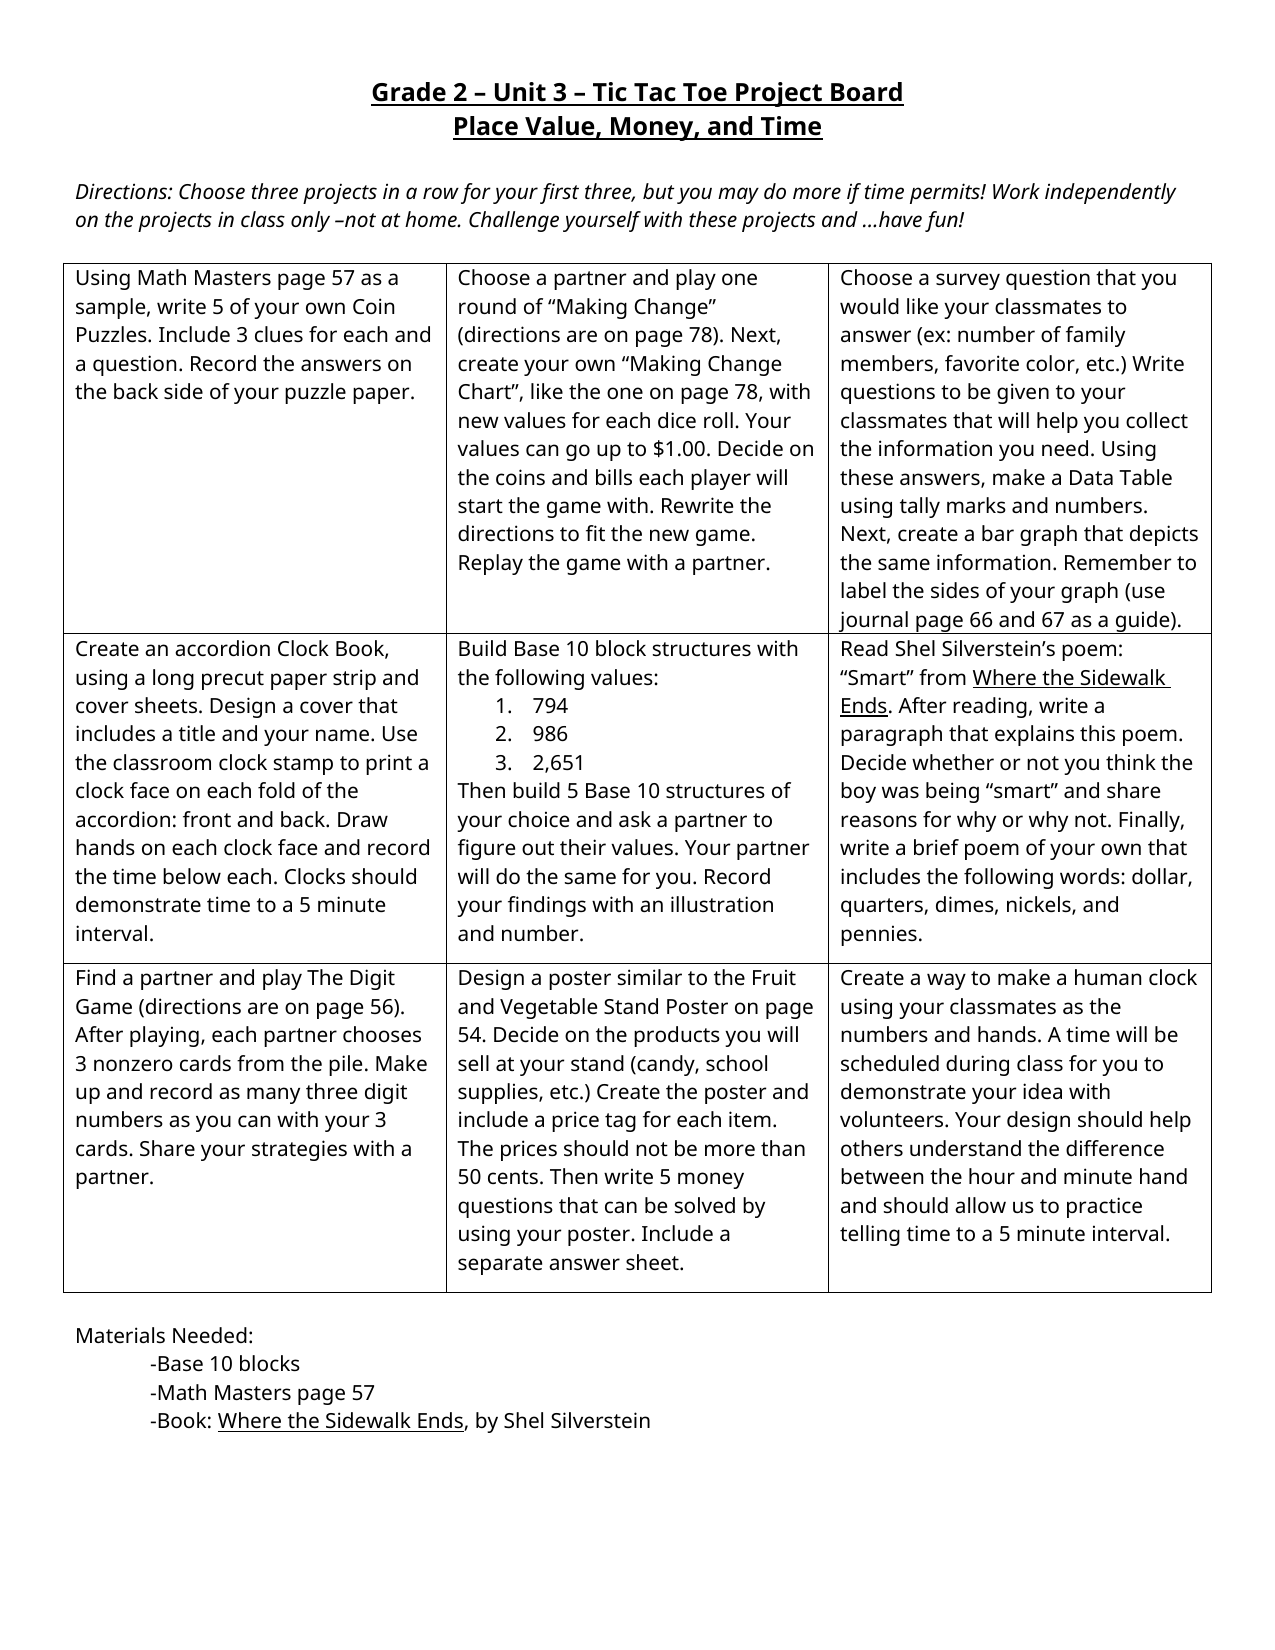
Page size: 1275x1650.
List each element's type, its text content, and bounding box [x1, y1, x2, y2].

table_cell Find a partner and play The Digit Game (directions are on page 56). After playing, each partner chooses 3 nonzero cards from the pile. Make up and record as many three digit numbers as you can with your 3 cards. Share your strategies with a partner. [64, 964, 446, 1292]
text Directions: Choose three projects in a row for your first three, but you may do more if time permits! Work independently on the projects in class only –not at home. Challenge yourself with these projects and …have fun! [75, 177, 1200, 234]
text -Math Masters page 57 [75, 1378, 1200, 1406]
table_cell Create an accordion Clock Book, using a long precut paper strip and cover sheets. Design a cover that includes a title and your name. Use the classroom clock stamp to print a clock face on each fold of the accordion: front and back. Draw hands on each clock face and record the time below each. Clocks should demonstrate time to a 5 minute interval. [64, 634, 446, 962]
table_cell Read Shel Silverstein’s poem: “Smart” from Where the Sidewalk Ends. After reading, write a paragraph that explains this poem. Decide whether or not you think the boy was being “smart” and share reasons for why or why not. Finally, write a brief poem of your own that includes the following words: dollar, quarters, dimes, nickels, and pennies. [829, 634, 1211, 962]
table_cell Design a poster similar to the Fruit and Vegetable Stand Poster on page 54. Decide on the products you will sell at your stand (candy, school supplies, etc.) Create the poster and include a price tag for each item. The prices should not be more than 50 cents. Then write 5 money questions that can be solved by using your poster. Include a separate answer sheet. [447, 964, 828, 1292]
text Materials Needed: [75, 1321, 1200, 1349]
text -Book: Where the Sidewalk Ends, by Shel Silverstein [75, 1406, 1200, 1435]
text -Base 10 blocks [75, 1349, 1200, 1378]
table_cell Create a way to make a human clock using your classmates as the numbers and hands. A time will be scheduled during class for you to demonstrate your idea with volunteers. Your design should help others understand the difference between the hour and minute hand and should allow us to practice telling time to a 5 minute interval. [829, 964, 1211, 1292]
table_header Using Math Masters page 57 as a sample, write 5 of your own Coin Puzzles. Include 3 clues for each and a question. Record the answers on the back side of your puzzle paper. [64, 264, 446, 633]
table_cell Build Base 10 block structures with the following values: 794 986 2,651 Then build 5 Base 10 structures of your choice and ask a partner to figure out their values. Your partner will do the same for you. Record your findings with an illustration and number. [447, 634, 828, 962]
table_header Choose a partner and play one round of “Making Change” (directions are on page 78). Next, create your own “Making Change Chart”, like the one on page 78, with new values for each dice roll. Your values can go up to $1.00. Decide on the coins and bills each player will start the game with. Rewrite the directions to fit the new game. Replay the game with a partner. [447, 264, 828, 633]
text Grade 2 – Unit 3 – Tic Tac Toe Project Board [75, 75, 1200, 109]
text Place Value, Money, and Time [75, 109, 1200, 143]
table_header Choose a survey question that you would like your classmates to answer (ex: number of family members, favorite color, etc.) Write questions to be given to your classmates that will help you collect the information you need. Using these answers, make a Data Table using tally marks and numbers. Next, create a bar graph that depicts the same information. Remember to label the sides of your graph (use journal page 66 and 67 as a guide). [829, 264, 1211, 633]
